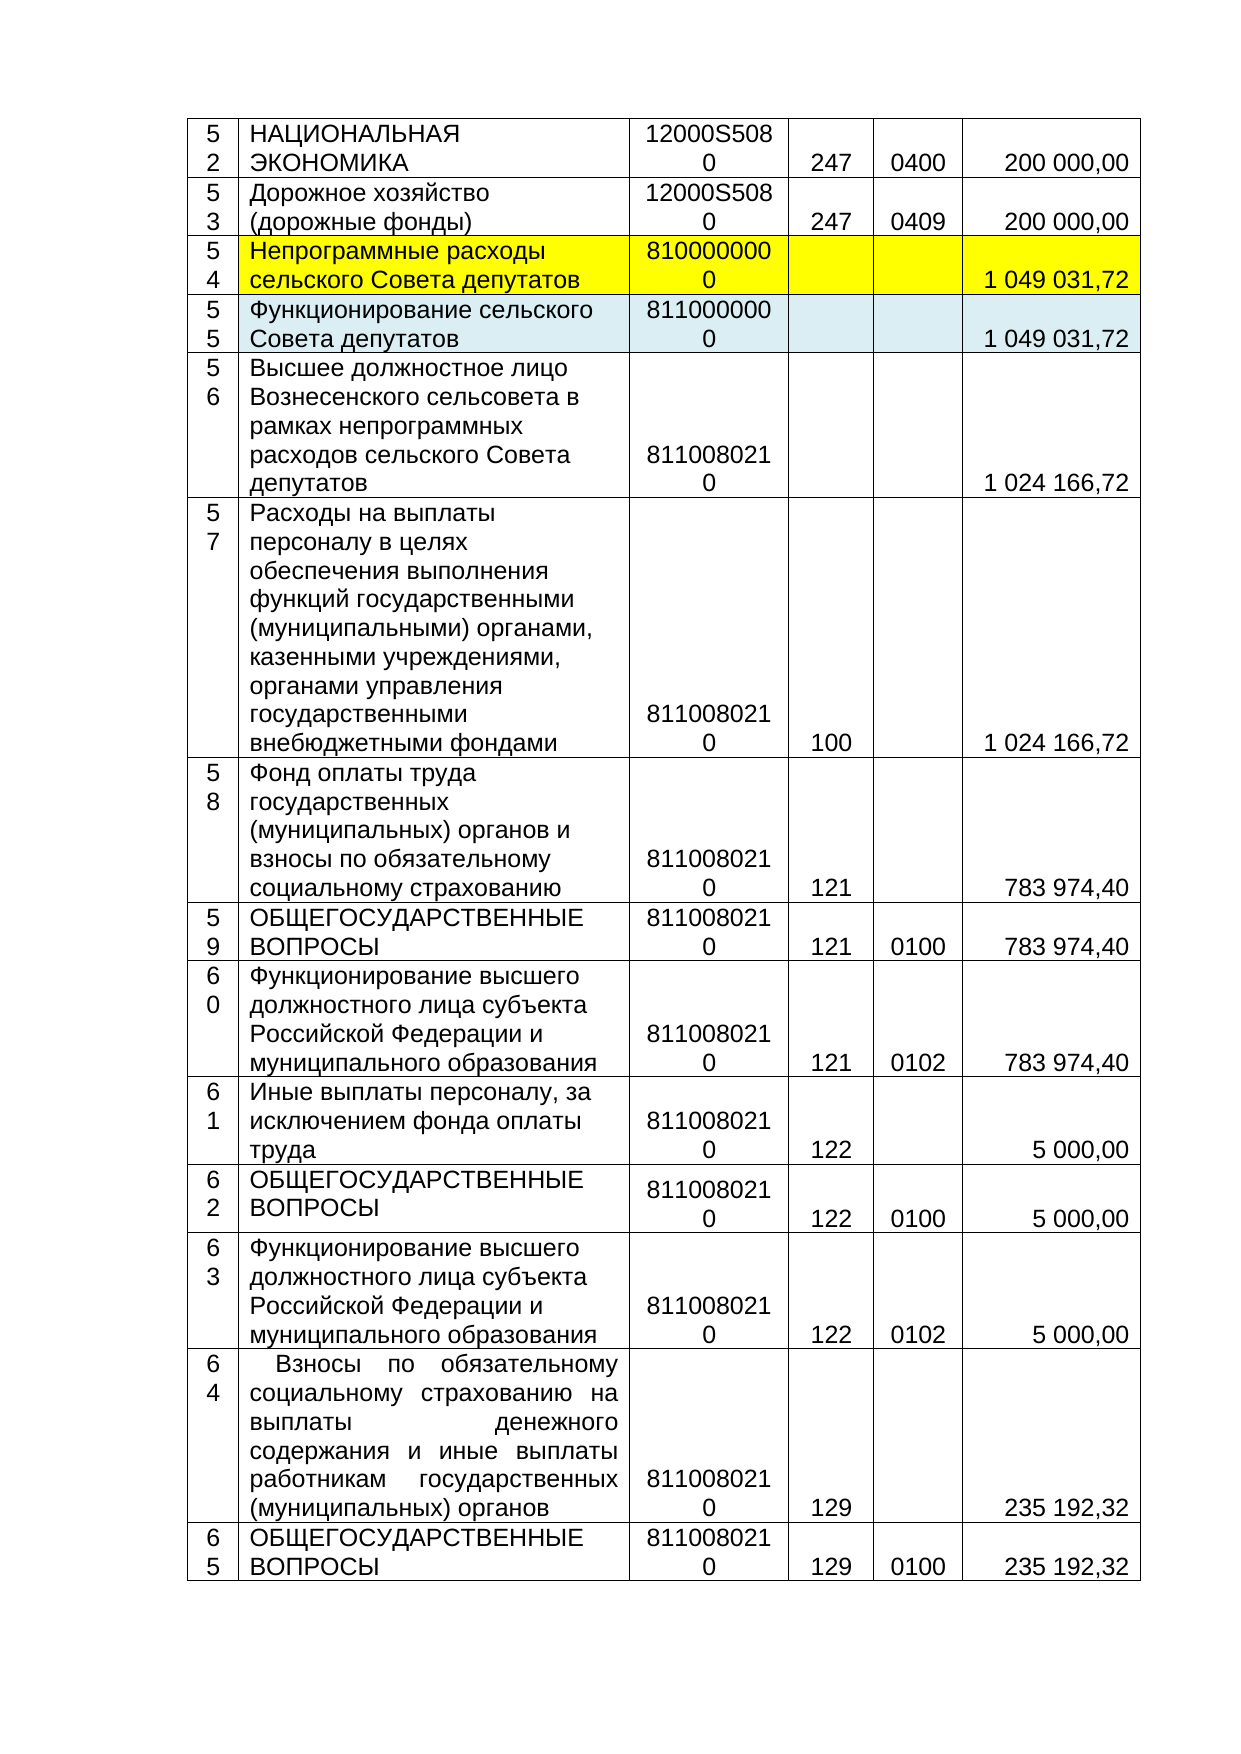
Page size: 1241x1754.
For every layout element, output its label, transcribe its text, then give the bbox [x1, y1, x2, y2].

table_cell 0100 [874, 1165, 962, 1232]
table_cell 0102 [874, 961, 962, 1076]
table_cell 63 [188, 1233, 238, 1348]
table_cell Непрограммные расходы сельского Совета депутатов [239, 236, 629, 294]
table_cell 62 [188, 1165, 238, 1232]
table_cell 122 [789, 1165, 873, 1232]
table_cell 55 [188, 295, 238, 352]
table_cell ОБЩЕГОСУДАРСТВЕННЫЕ ВОПРОСЫ [239, 1165, 629, 1232]
table_cell 0400 [874, 119, 962, 177]
table_cell Фонд оплаты труда государственных (муниципальных) органов и взносы по обязательному социальному страхованию [239, 758, 629, 902]
table_cell 0102 [874, 1233, 962, 1348]
table_cell 122 [789, 1233, 873, 1348]
table_cell [874, 1349, 962, 1522]
table_cell [789, 236, 873, 294]
table_cell 57 [188, 498, 238, 757]
table_cell 5 000,00 [963, 1233, 1140, 1348]
table_cell [874, 498, 962, 757]
table_cell НАЦИОНАЛЬНАЯ ЭКОНОМИКА [239, 119, 629, 177]
table_cell [874, 758, 962, 902]
table_cell 1 049 031,72 [963, 295, 1140, 352]
table_cell 5 000,00 [963, 1077, 1140, 1163]
table_cell 122 [789, 1077, 873, 1163]
table_cell 121 [789, 903, 873, 960]
table_cell 8110080210 [630, 758, 788, 902]
table_cell [874, 295, 962, 352]
table_cell 129 [789, 1349, 873, 1522]
table_cell 12000S5080 [630, 178, 788, 235]
table_cell 1 024 166,72 [963, 498, 1140, 757]
table_cell ОБЩЕГОСУДАРСТВЕННЫЕ ВОПРОСЫ [239, 1523, 629, 1580]
table_cell 1 024 166,72 [963, 353, 1140, 497]
table_cell Расходы на выплаты персоналу в целях обеспечения выполнения функций государственными (муниципальными) органами, казенными учреждениями, органами управления государственными внебюджетными фондами [239, 498, 629, 757]
table_cell 0100 [874, 903, 962, 960]
table_cell 52 [188, 119, 238, 177]
table_cell ОБЩЕГОСУДАРСТВЕННЫЕ ВОПРОСЫ [239, 903, 629, 960]
table_cell [874, 353, 962, 497]
table_cell Дорожное хозяйство (дорожные фонды) [239, 178, 629, 235]
table_cell 121 [789, 961, 873, 1076]
table_cell 200 000,00 [963, 178, 1140, 235]
table_cell 247 [789, 178, 873, 235]
table_cell [789, 295, 873, 352]
table_cell 56 [188, 353, 238, 497]
table_cell 783 974,40 [963, 758, 1140, 902]
table_cell 8110080210 [630, 961, 788, 1076]
table_cell 247 [789, 119, 873, 177]
table_cell 53 [188, 178, 238, 235]
table_cell 60 [188, 961, 238, 1076]
table_cell 54 [188, 236, 238, 294]
table_cell 129 [789, 1523, 873, 1580]
table_cell Иные выплаты персоналу, за исключением фонда оплаты труда [239, 1077, 629, 1163]
table_cell 200 000,00 [963, 119, 1140, 177]
table_cell 8110080210 [630, 903, 788, 960]
table_cell 235 192,32 [963, 1349, 1140, 1522]
table_cell 783 974,40 [963, 903, 1140, 960]
table_cell 8110080210 [630, 1233, 788, 1348]
table_cell Функционирование сельского Совета депутатов [239, 295, 629, 352]
table_cell 64 [188, 1349, 238, 1522]
table_cell 0100 [874, 1523, 962, 1580]
table_cell 235 192,32 [963, 1523, 1140, 1580]
table_cell 8110080210 [630, 1523, 788, 1580]
table_cell 783 974,40 [963, 961, 1140, 1076]
table_cell 8110080210 [630, 1077, 788, 1163]
table_cell 0409 [874, 178, 962, 235]
table_cell 100 [789, 498, 873, 757]
table_cell 59 [188, 903, 238, 960]
table_cell 8100000000 [630, 236, 788, 294]
table_cell 121 [789, 758, 873, 902]
table_cell 12000S5080 [630, 119, 788, 177]
table_cell Высшее должностное лицо Вознесенского сельсовета в рамках непрограммных расходов сельского Совета депутатов [239, 353, 629, 497]
table_cell 65 [188, 1523, 238, 1580]
table_cell 5 000,00 [963, 1165, 1140, 1232]
table_cell [874, 1077, 962, 1163]
table_cell [874, 236, 962, 294]
table_cell 8110080210 [630, 353, 788, 497]
table_cell 61 [188, 1077, 238, 1163]
table_cell Функционирование высшего должностного лица субъекта Российской Федерации и муниципального образования [239, 1233, 629, 1348]
table_cell 8110080210 [630, 1165, 788, 1232]
table_cell Функционирование высшего должностного лица субъекта Российской Федерации и муниципального образования [239, 961, 629, 1076]
table_cell 58 [188, 758, 238, 902]
table_cell Взносы по обязательному социальному страхованию на выплаты денежного содержания и иные выплаты работникам государственных (муниципальных) органов [239, 1349, 629, 1522]
table_cell [789, 353, 873, 497]
table_cell 8110000000 [630, 295, 788, 352]
table_cell 8110080210 [630, 498, 788, 757]
table_cell 8110080210 [630, 1349, 788, 1522]
table_cell 1 049 031,72 [963, 236, 1140, 294]
